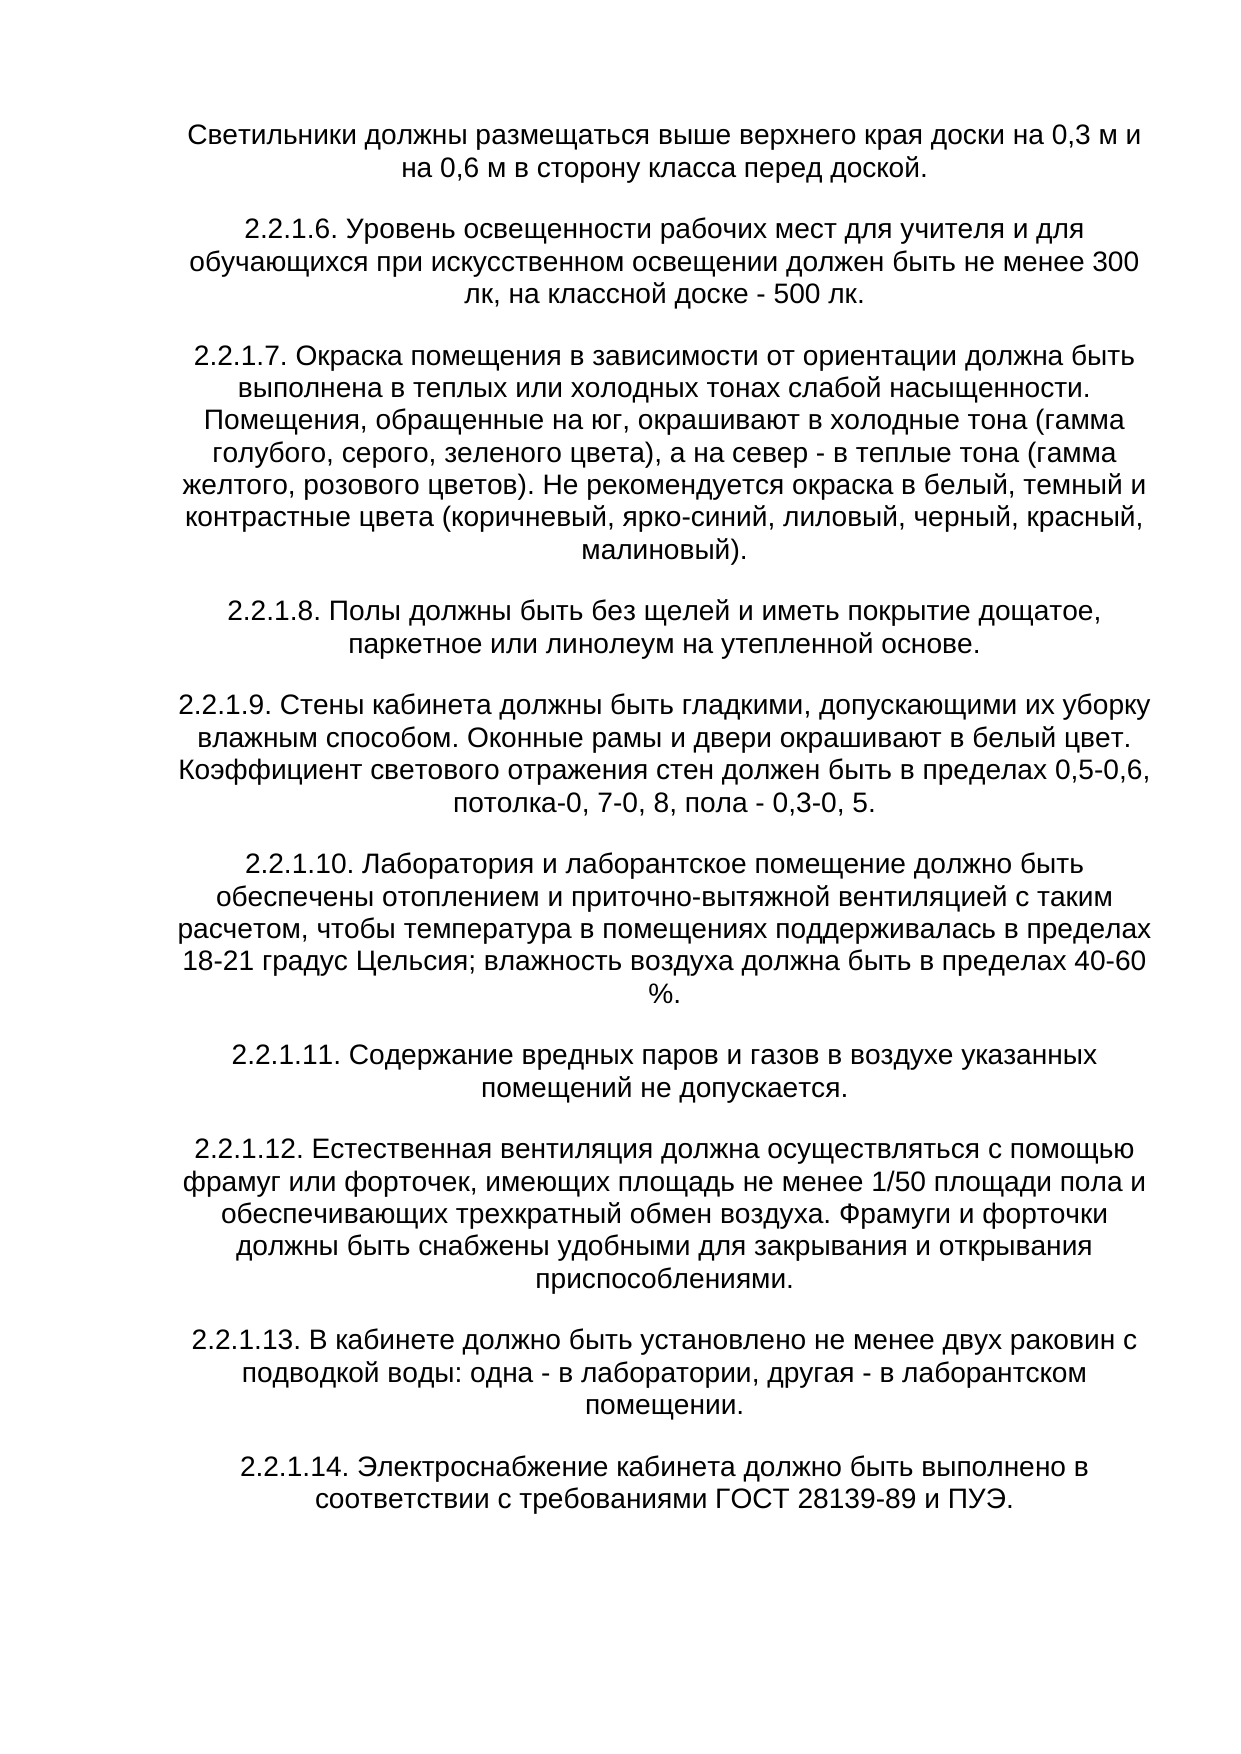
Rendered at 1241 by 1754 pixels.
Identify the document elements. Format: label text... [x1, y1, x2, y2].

text 2.2.1.7. Окраска помещения в зависимости от ориентации должна быть выполнена в теплых или холодных тонах слабой насыщенности. Помещения, обращенные на юг, окрашивают в холодные тона (гамма голубого, серого, зеленого цвета), а на север - в теплые тона (гамма желтого, розового цветов). Не рекомендуется окраска в белый, темный и контрастные цвета (коричневый, ярко-синий, лиловый, черный, красный, малиновый). [177, 338, 1152, 565]
text 2.2.1.12. Естественная вентиляция должна осуществляться с помощью фрамуг или форточек, имеющих площадь не менее 1/50 площади пола и обеспечивающих трехкратный обмен воздуха. Фрамуги и форточки должны быть снабжены удобными для закрывания и открывания приспособлениями. [177, 1132, 1152, 1294]
text 2.2.1.14. Электроснабжение кабинета должно быть выполнено в соответствии с требованиями ГОСТ 28139-89 и ПУЭ. [177, 1450, 1152, 1514]
text 2.2.1.8. Полы должны быть без щелей и иметь покрытие дощатое, паркетное или линолеум на утепленной основе. [177, 594, 1152, 659]
text 2.2.1.11. Содержание вредных паров и газов в воздухе указанных помещений не допускается. [177, 1038, 1152, 1103]
text 2.2.1.13. В кабинете должно быть установлено не менее двух раковин с подводкой воды: одна - в лаборатории, другая - в лаборантском помещении. [177, 1323, 1152, 1421]
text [177, 118, 1152, 183]
text 2.2.1.9. Стены кабинета должны быть гладкими, допускающими их уборку влажным способом. Оконные рамы и двери окрашивают в белый цвет. Коэффициент светового отражения стен должен быть в пределах 0,5-0,6, потолка-0, 7-0, 8, пола - 0,3-0, 5. [177, 688, 1152, 818]
text 2.2.1.10. Лаборатория и лаборантское помещение должно быть обеспечены отоплением и приточно-вытяжной вентиляцией с таким расчетом, чтобы температура в помещениях поддерживалась в пределах 18-21 градус Цельсия; влажность воздуха должна быть в пределах 40-60 %. [177, 847, 1152, 1009]
text 2.2.1.6. Уровень освещенности рабочих мест для учителя и для обучающихся при искусственном освещении должен быть не менее 300 лк, на классной доске - 500 лк. [177, 212, 1152, 309]
